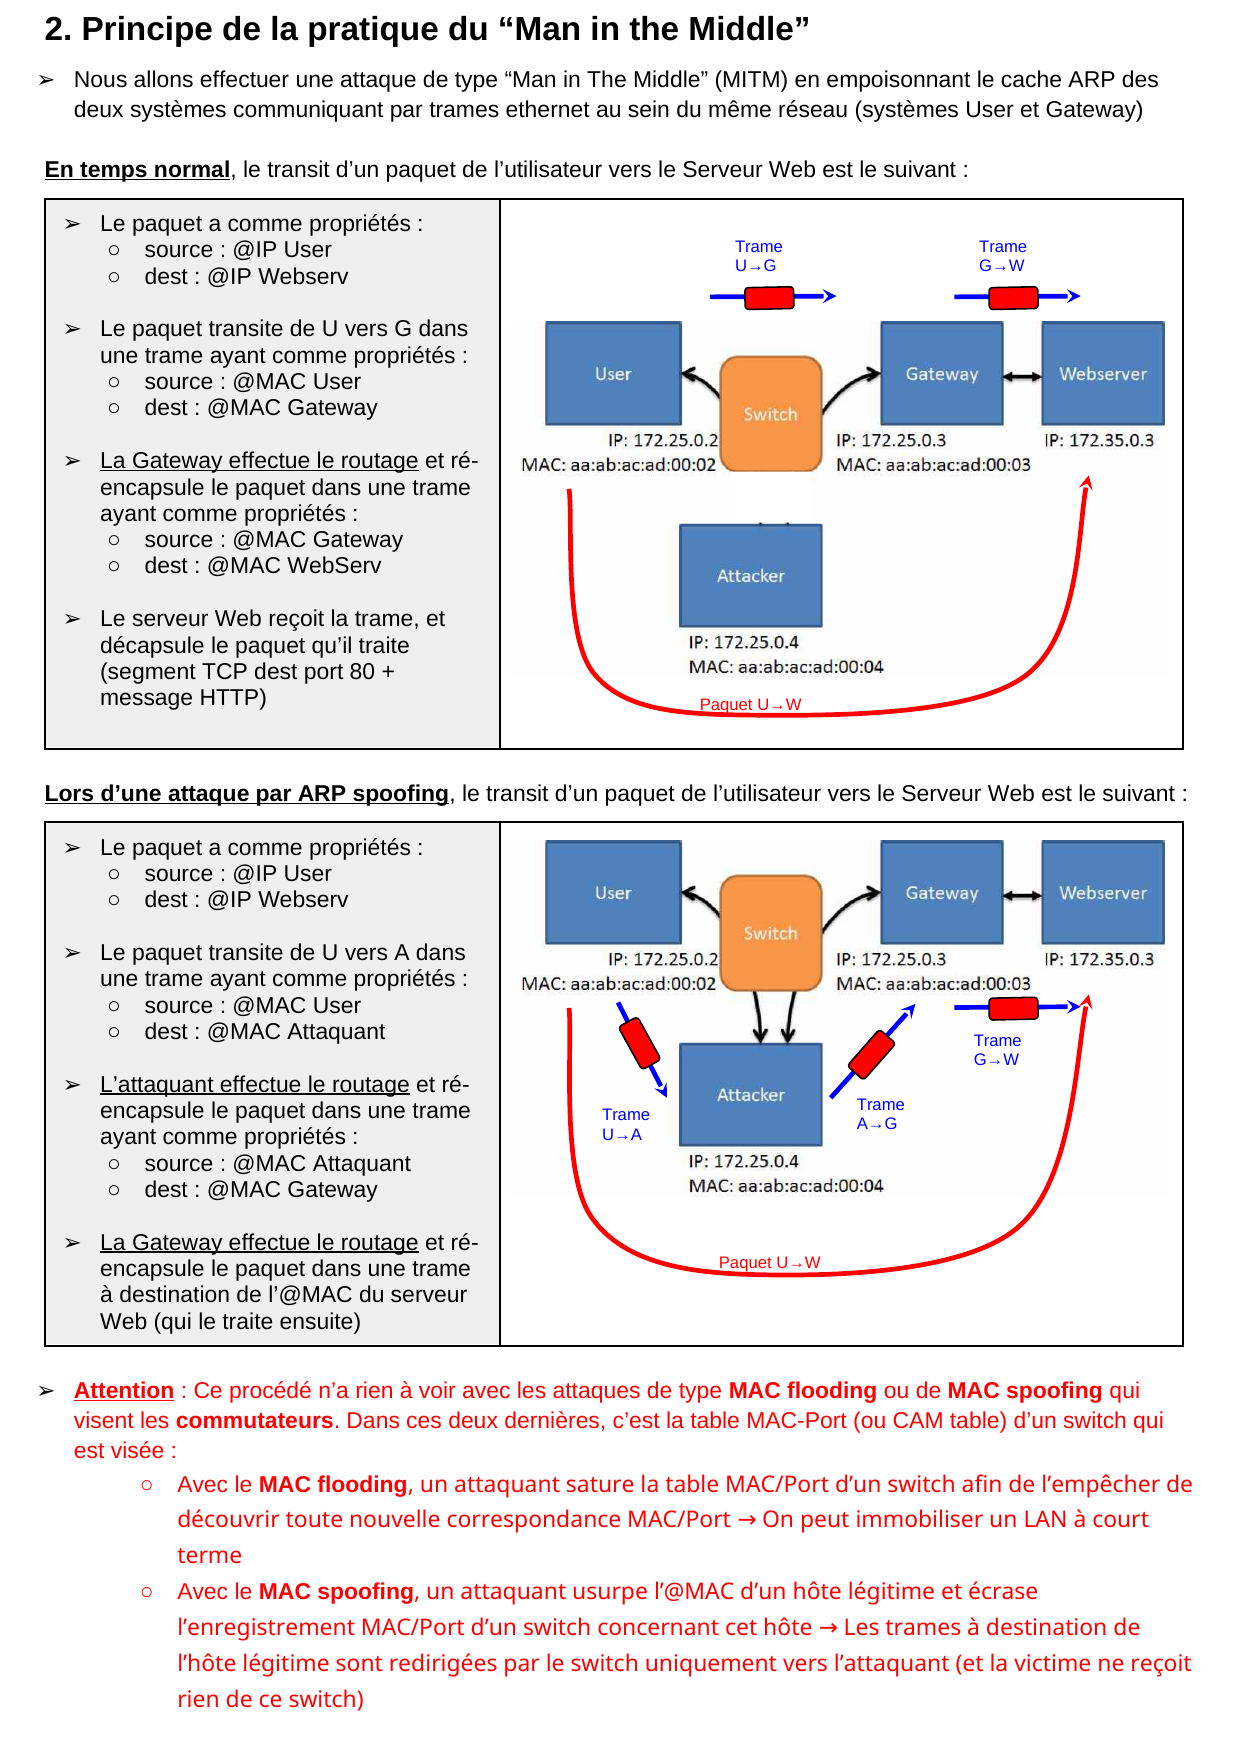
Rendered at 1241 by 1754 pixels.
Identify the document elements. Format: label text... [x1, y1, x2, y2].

picture [510, 833, 1172, 1197]
table_header Le paquet a comme propriétés : source : @IP User dest : @IP Webserv Le paquet transite de U vers G dans une trame ayant comme propriétés : source : @MAC User dest : @MAC Gateway La Gateway effectue le routage et ré-encapsule le paquet dans une trame ayant comme propriétés : source : @MAC Gateway dest : @MAC WebServ Le serveur Web reçoit la trame, et décapsule le paquet qu’il traite (segment TCP dest port 80 + message HTTP) [46, 200, 499, 747]
table_header [501, 823, 1182, 1344]
list Nous allons effectuer une attaque de type “Man in The Middle” (MITM) en empoisonnant le cache ARP des deux systèmes communiquant par trames ethernet au sein du même réseau (systèmes User et Gateway) [36, 66, 1196, 122]
list Avec le MAC spoofing, un attaquant usurpe l’@MAC d’un hôte légitime et écrase l’enregistrement MAC/Port d’un switch concernant cet hôte → Les trames à destination de l’hôte légitime sont redirigées par le switch uniquement vers l’attaquant (et la victime ne reçoit rien de ce switch) [139, 1575, 1196, 1714]
list Avec le MAC flooding, un attaquant sature la table MAC/Port d’un switch afin de l’empêcher de découvrir toute nouvelle correspondance MAC/Port → On peut immobiliser un LAN à court terme [139, 1467, 1196, 1571]
text Lors d’une attaque par ARP spoofing, le transit d’un paquet de l’utilisateur vers le Serveur Web est le suivant : [44, 780, 1196, 806]
table_header Le paquet a comme propriétés : source : @IP User dest : @IP Webserv Le paquet transite de U vers A dans une trame ayant comme propriétés : source : @MAC User dest : @MAC Attaquant L’attaquant effectue le routage et ré-encapsule le paquet dans une trame ayant comme propriétés : source : @MAC Attaquant dest : @MAC Gateway La Gateway effectue le routage et ré-encapsule le paquet dans une trame à destination de l’@MAC du serveur Web (qui le traite ensuite) [46, 823, 499, 1344]
text En temps normal, le transit d’un paquet de l’utilisateur vers le Serveur Web est le suivant : [44, 156, 1196, 182]
table_header [501, 200, 1182, 747]
picture [510, 314, 1172, 678]
subtitle 2. Principe de la pratique du “Man in the Middle” [44, 9, 1196, 47]
list Attention : Ce procédé n’a rien à voir avec les attaques de type MAC flooding ou de MAC spoofing qui visent les commutateurs. Dans ces deux dernières, c’est la table MAC-Port (ou CAM table) d’un switch qui est visée : [36, 1377, 1196, 1464]
